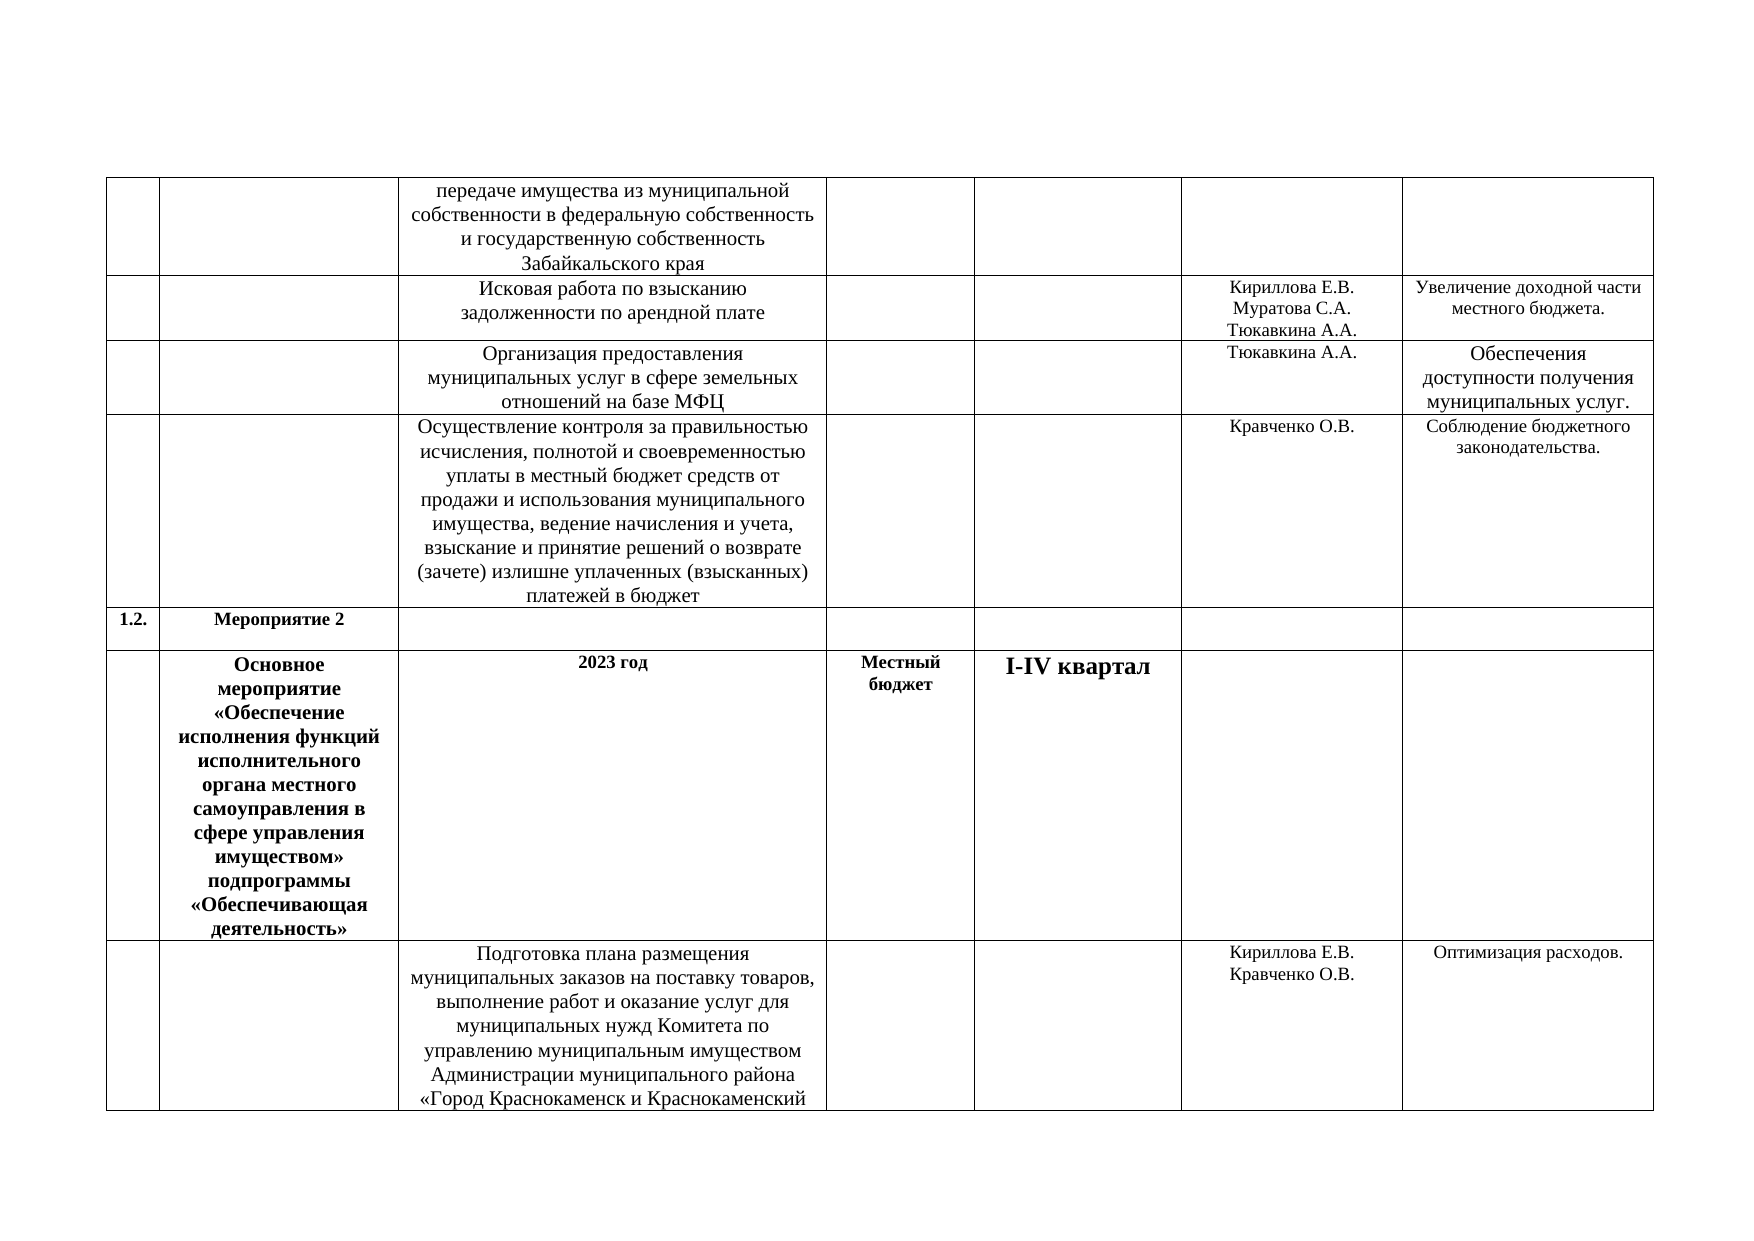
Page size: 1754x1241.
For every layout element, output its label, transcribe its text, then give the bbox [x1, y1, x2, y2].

table_cell [827, 415, 974, 607]
table_cell [399, 608, 826, 650]
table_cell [1403, 178, 1653, 274]
table_cell Организация предоставления муниципальных услуг в сфере земельных отношений на базе МФЦ [399, 341, 826, 413]
table_cell [827, 178, 974, 274]
table_cell Кириллова Е.В. Муратова С.А. Тюкавкина А.А. [1182, 276, 1402, 340]
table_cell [1182, 178, 1402, 274]
table_cell [1403, 608, 1653, 650]
table_cell [975, 276, 1181, 340]
table_cell [975, 415, 1181, 607]
table_cell [160, 941, 398, 1110]
table_cell Увеличение доходной части местного бюджета. [1403, 276, 1653, 340]
table_cell [1182, 651, 1402, 940]
table_cell [160, 178, 398, 274]
table_cell [827, 941, 974, 1110]
table_cell [1182, 608, 1402, 650]
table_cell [1182, 941, 1402, 1110]
table_cell Тюкавкина А.А. [1182, 341, 1402, 413]
table_cell Соблюдение бюджетного законодательства. [1403, 415, 1653, 607]
table_cell [1403, 651, 1653, 940]
table_cell [107, 341, 159, 413]
table_cell [160, 276, 398, 340]
table_cell [827, 341, 974, 413]
table_cell [107, 178, 159, 274]
table_cell [107, 651, 159, 940]
table_cell [107, 276, 159, 340]
table_cell 1.2. [107, 608, 159, 650]
table_cell 2023 год [399, 651, 826, 940]
table_cell I-IV квартал [975, 651, 1181, 940]
table_cell [107, 415, 159, 607]
table_cell [107, 941, 159, 1110]
table_cell [975, 608, 1181, 650]
table_cell Мероприятие 2 [160, 608, 398, 650]
table_cell [827, 608, 974, 650]
table_cell Местный бюджет [827, 651, 974, 940]
table_cell Основное мероприятие «Обеспечение исполнения функций исполнительного органа местного самоуправления в сфере управления имуществом» подпрограммы «Обеспечивающая деятельность» [160, 651, 398, 940]
table_cell [975, 178, 1181, 274]
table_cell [399, 178, 826, 274]
table_cell [827, 276, 974, 340]
table_cell [160, 415, 398, 607]
table_cell [975, 941, 1181, 1110]
table_cell Исковая работа по взысканию задолженности по арендной плате [399, 276, 826, 340]
table_cell Осуществление контроля за правильностью исчисления, полнотой и своевременностью уплаты в местный бюджет средств от продажи и использования муниципального имущества, ведение начисления и учета, взыскание и принятие решений о возврате (зачете) излишне уплаченных (взысканных) платежей в бюджет [399, 415, 826, 607]
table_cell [399, 941, 826, 1110]
table_cell Кравченко О.В. [1182, 415, 1402, 607]
table_cell [160, 341, 398, 413]
table_cell Обеспечения доступности получения муниципальных услуг. [1403, 341, 1653, 413]
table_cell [1403, 941, 1653, 1110]
table_cell [975, 341, 1181, 413]
